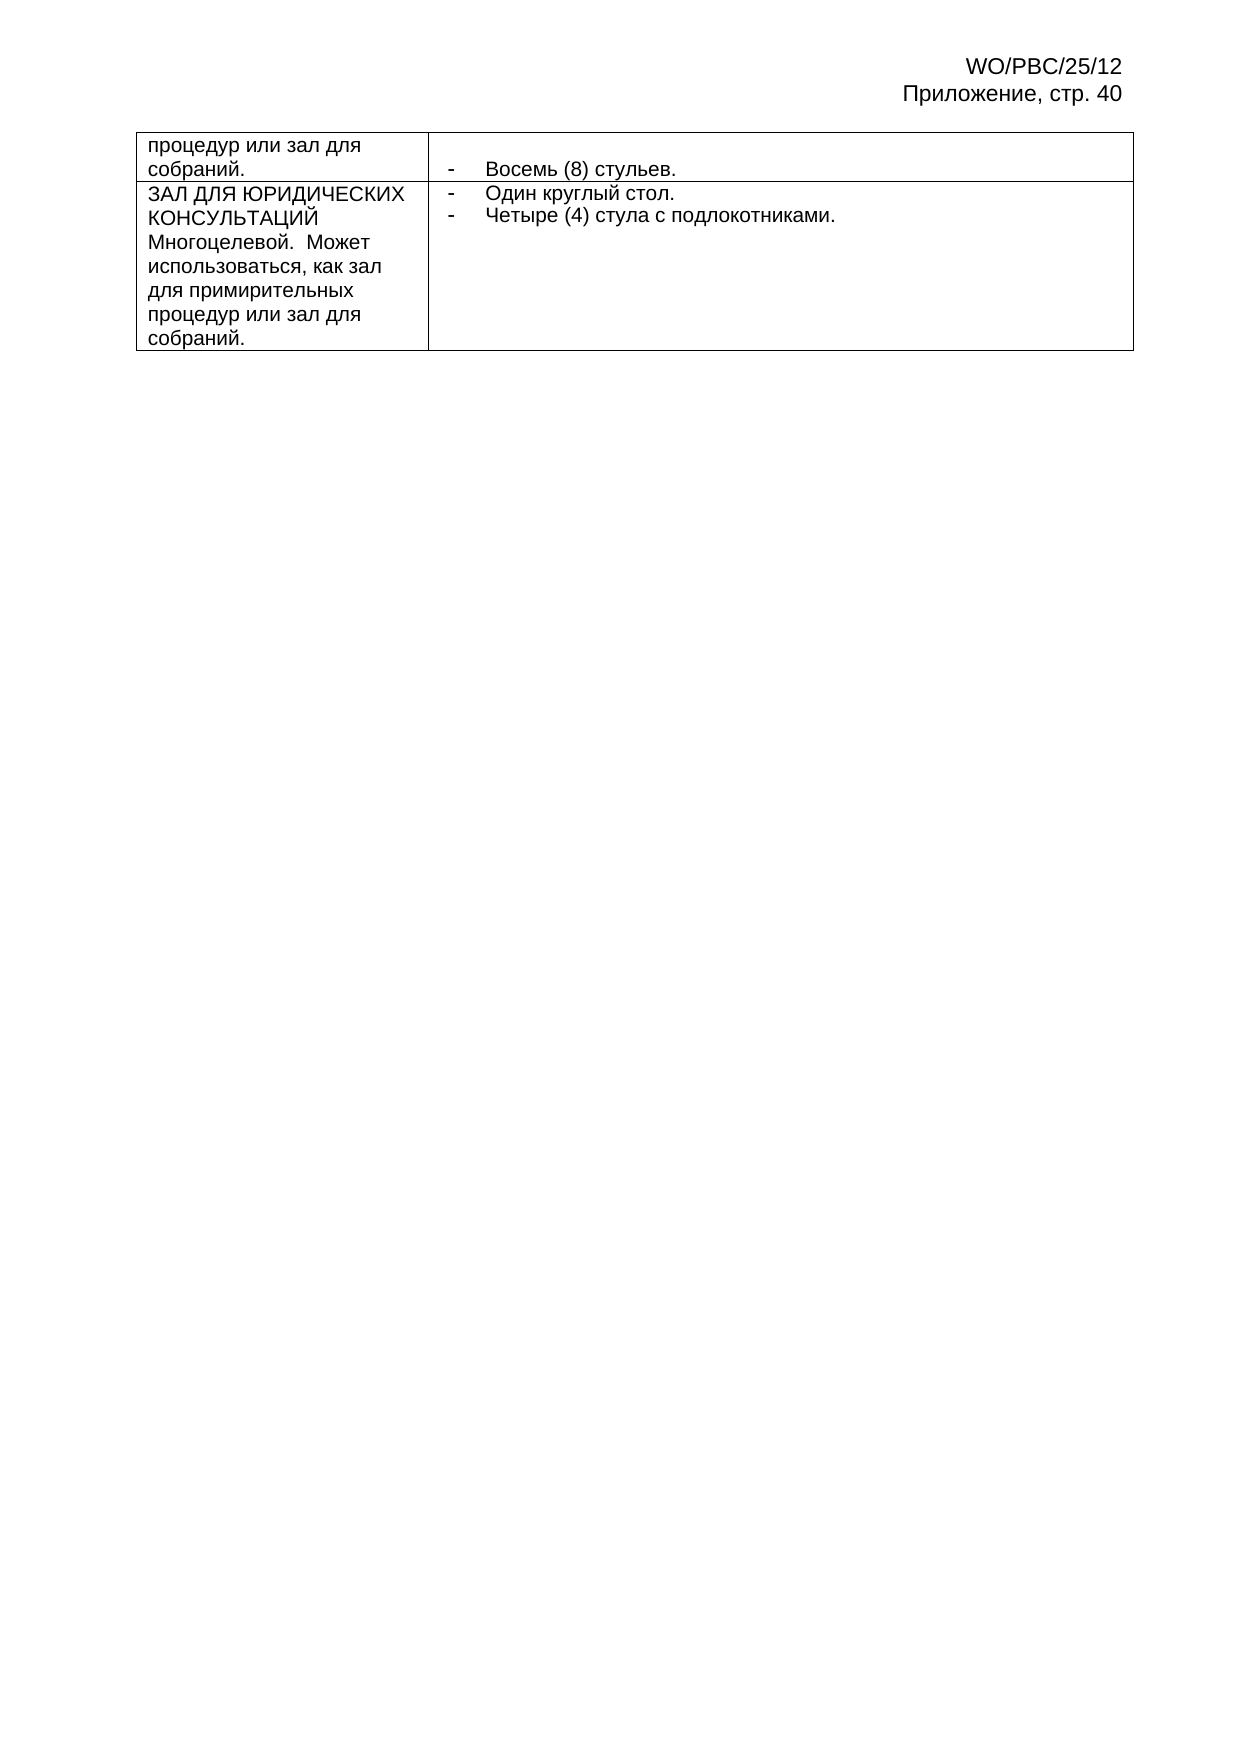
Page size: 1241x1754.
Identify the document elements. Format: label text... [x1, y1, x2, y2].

table_cell Один круглый стол. Четыре (4) стула с подлокотниками. [429, 182, 1133, 350]
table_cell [137, 133, 428, 181]
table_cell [429, 133, 1133, 181]
table_cell ЗАЛ ДЛЯ ЮРИДИЧЕСКИХ КОНСУЛЬТАЦИЙ Многоцелевой. Может использоваться, как зал для примирительных процедур или зал для собраний. [137, 182, 428, 350]
